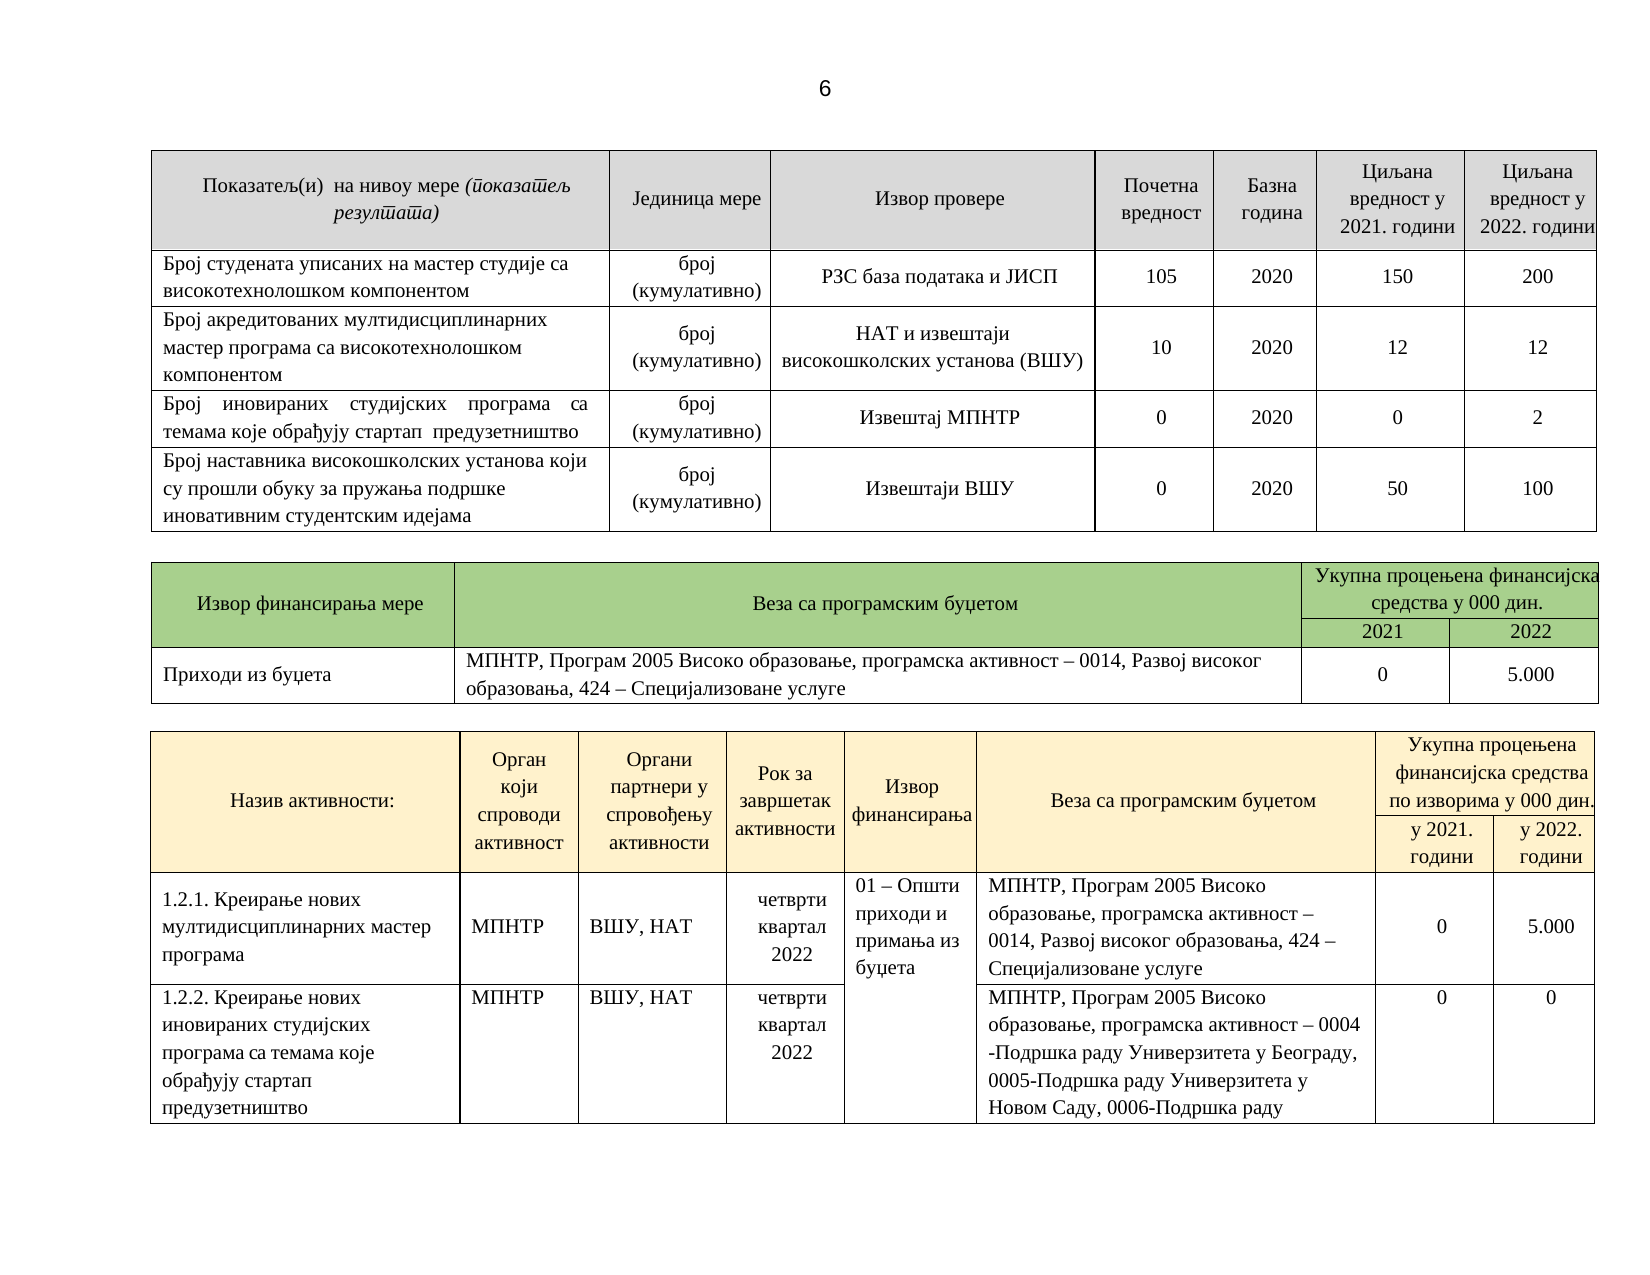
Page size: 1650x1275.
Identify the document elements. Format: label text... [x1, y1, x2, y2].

table_cell 0 [1494, 985, 1594, 1123]
table_header Орган који спроводи активност [461, 732, 578, 872]
table_cell 0 [1302, 648, 1449, 703]
table_cell 150 [1317, 251, 1464, 306]
table_header Назив активности: [151, 732, 459, 872]
table_cell 12 [1317, 307, 1464, 390]
table_cell Број акредитованих мултидисциплинарних мастер програма са високотехнолошком компонентом [152, 307, 609, 390]
table_cell 0 [1376, 985, 1493, 1123]
table_header Веза са програмским буџетом [455, 563, 1301, 647]
table_cell 100 [1465, 448, 1596, 531]
table_cell у 2022. години [1494, 816, 1594, 872]
table_cell РЗС база података и ЈИСП [771, 251, 1094, 306]
table_cell четврти квартал 2022 [727, 873, 844, 984]
table_cell Циљана вредност у 2022. години [1465, 151, 1596, 249]
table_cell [977, 985, 1375, 1123]
table_cell 0 [1096, 448, 1213, 531]
table_cell 105 [1096, 251, 1213, 306]
table_cell МПНТР [461, 873, 578, 984]
table_cell 1.2.2. Креирање нових иновираних студијских програма са темама које обрађују стартап предузетништво [151, 985, 459, 1123]
table_header Укупна процењена финансијска средства у 000 дин. [1302, 563, 1598, 618]
table_cell 2020 [1214, 391, 1316, 447]
table_cell Показатељ(и) на нивоу мере (показатељ резултата) [152, 151, 609, 249]
table_cell 2 [1465, 391, 1596, 447]
table_cell МПНТР, Програм 2005 Високо образовање, програмска активност – 0014, Развој високог образовања, 424 – Специјализоване услуге [455, 648, 1301, 703]
table_cell 0 [1096, 391, 1213, 447]
table_cell 0 [1376, 873, 1493, 984]
table_cell 10 [1096, 307, 1213, 390]
table_header Укупна процењена финансијска средства по изворима у 000 дин. [1376, 732, 1594, 815]
table_cell 01 – Општи приходи и примања из буџета [845, 873, 976, 1123]
table_cell Број наставника високошколских установа који су прошли обуку за пружања подршке иновативним студентским идејама [152, 448, 609, 531]
table_cell 200 [1465, 251, 1596, 306]
table_cell Jединица мере [610, 151, 770, 249]
table_header Oргани партнери у спровођењу активности [579, 732, 726, 872]
table_cell 5.000 [1494, 873, 1594, 984]
table_cell 0 [1317, 391, 1464, 447]
table_cell НАТ и извештаји високошколских установа (ВШУ) [771, 307, 1094, 390]
table_cell ВШУ, НАТ [579, 985, 726, 1123]
table_cell у 2021. години [1376, 816, 1493, 872]
table_cell број (кумулативно) [610, 391, 770, 447]
table_cell МПНТР [461, 985, 578, 1123]
table_cell Извор провере [771, 151, 1094, 249]
table_cell 2020 [1214, 448, 1316, 531]
table_cell Почетна вредност [1096, 151, 1213, 249]
table_header Извор финансирања мере [152, 563, 454, 647]
table_cell 2020 [1214, 251, 1316, 306]
table_cell број (кумулативно) [610, 448, 770, 531]
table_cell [727, 985, 844, 1123]
table_cell 2021 [1302, 619, 1449, 647]
table_cell Извештаји ВШУ [771, 448, 1094, 531]
table_header Извор финансирања [845, 732, 976, 872]
table_cell Број студената уписаних на мастер студије са високотехнолошком компонентом [152, 251, 609, 306]
table_cell МПНТР, Програм 2005 Високо образовање, програмска активност – 0014, Развој високог образовања, 424 – Специјализоване услуге [977, 873, 1375, 984]
table_cell 2020 [1214, 307, 1316, 390]
table_cell 50 [1317, 448, 1464, 531]
table_cell 12 [1465, 307, 1596, 390]
table_cell Базна година [1214, 151, 1316, 249]
table_cell Извештај МПНТР [771, 391, 1094, 447]
table_cell ВШУ, НАТ [579, 873, 726, 984]
table_cell број (кумулативно) [610, 251, 770, 306]
table_cell Приходи из буџета [152, 648, 454, 703]
table_cell 5.000 [1450, 648, 1598, 703]
table_header Веза са програмским буџетом [977, 732, 1375, 872]
table_cell број (кумулативно) [610, 307, 770, 390]
table_cell Циљана вредност у 2021. години [1317, 151, 1464, 249]
table_cell Број иновираних студијских програма са темама које обрађују стартап предузетништво [152, 391, 609, 447]
table_header Рок за завршетак активности [727, 732, 844, 872]
table_cell 2022 [1450, 619, 1598, 647]
table_cell 1.2.1. Креирање нових мултидисциплинарних мастер програма [151, 873, 459, 984]
